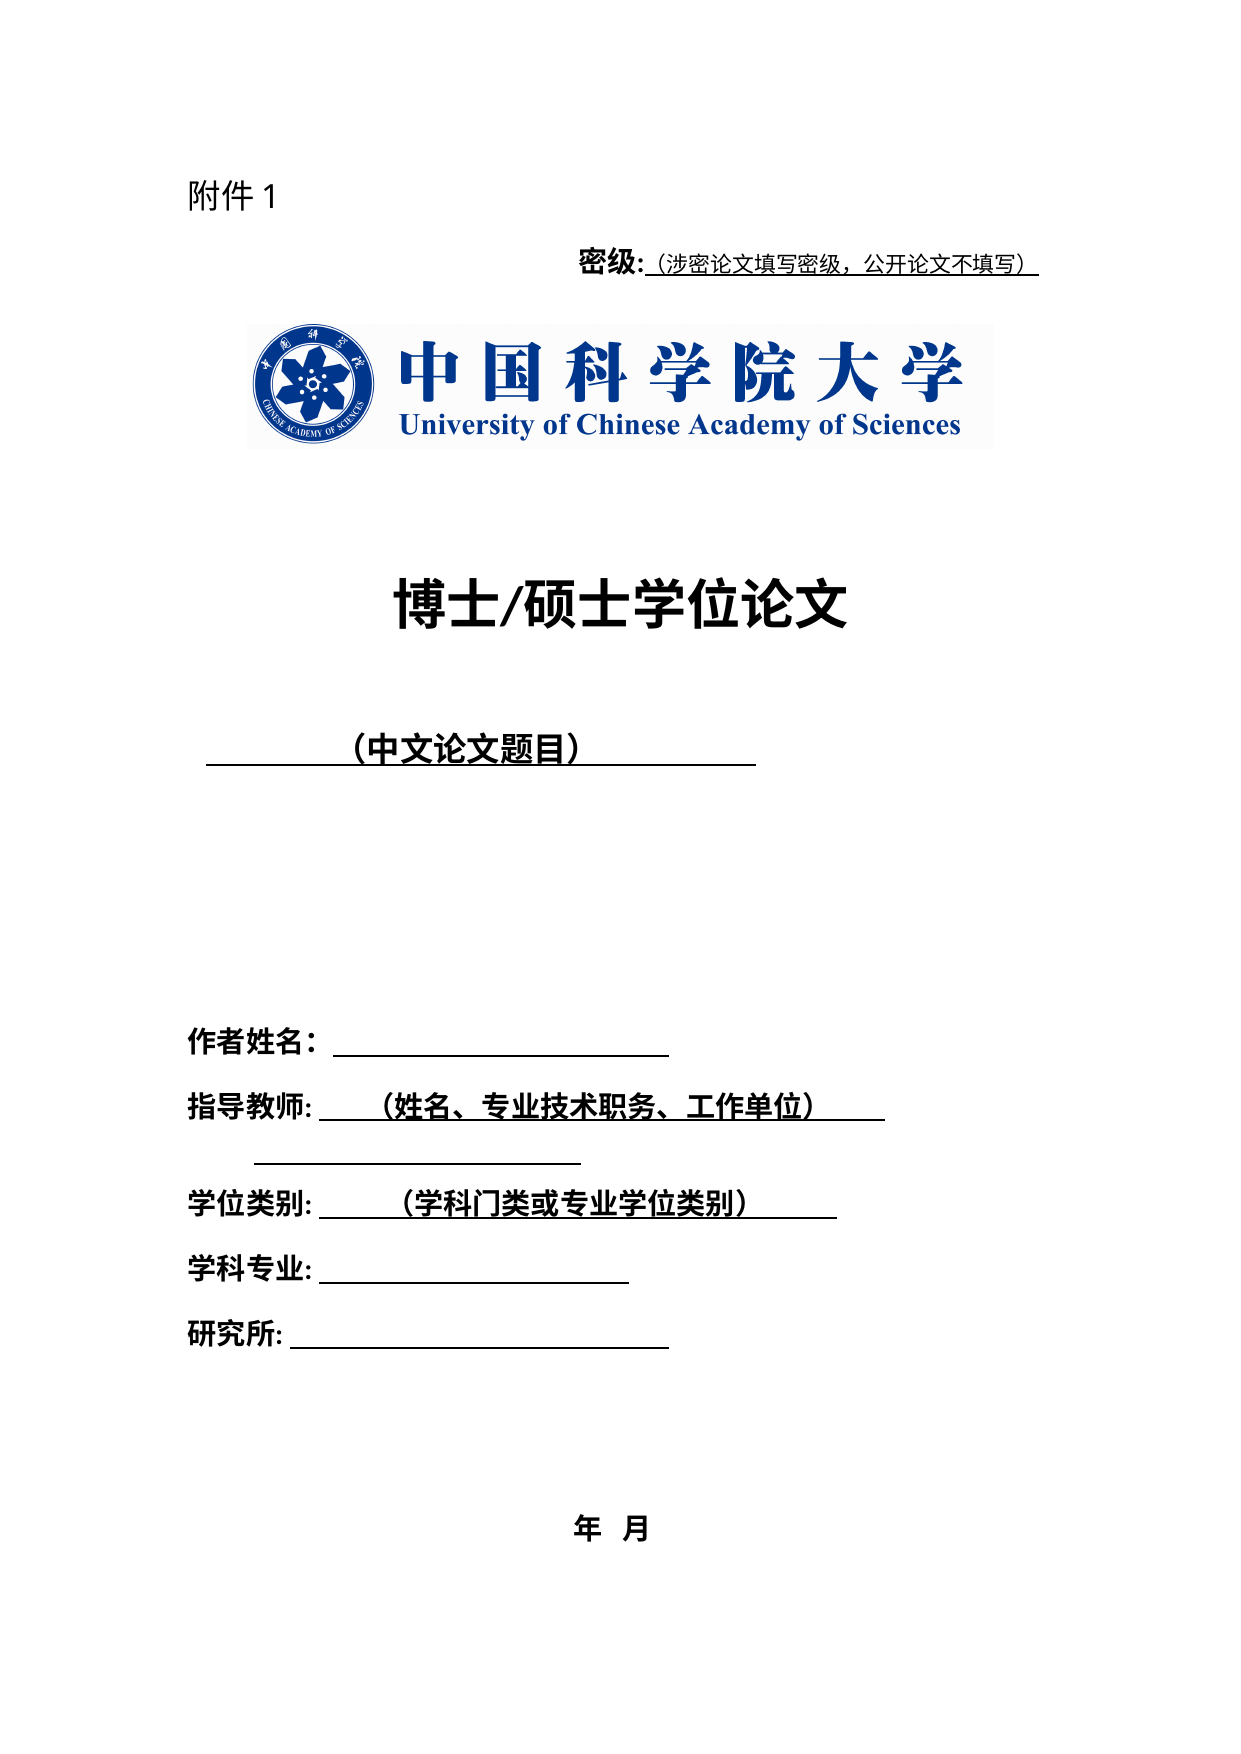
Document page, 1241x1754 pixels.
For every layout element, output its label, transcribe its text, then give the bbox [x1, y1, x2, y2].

text 年 月 [187, 1494, 1038, 1559]
text 学科专业: [187, 1234, 1053, 1299]
text 研究所: [187, 1299, 1053, 1364]
text 作者姓名： [187, 1007, 1053, 1072]
text 密级:（涉密论文填写密级，公开论文不填写） [187, 227, 1038, 292]
text 附件1 [187, 162, 1038, 227]
text （中文论文题目） [187, 714, 1053, 779]
picture [246, 324, 994, 449]
text 博士/硕士学位论文 [187, 552, 1053, 649]
text 学位类别: （学科门类或专业学位类别） [187, 1169, 1053, 1234]
text 指导教师: （姓名、专业技术职务、工作单位） [187, 1072, 1053, 1137]
